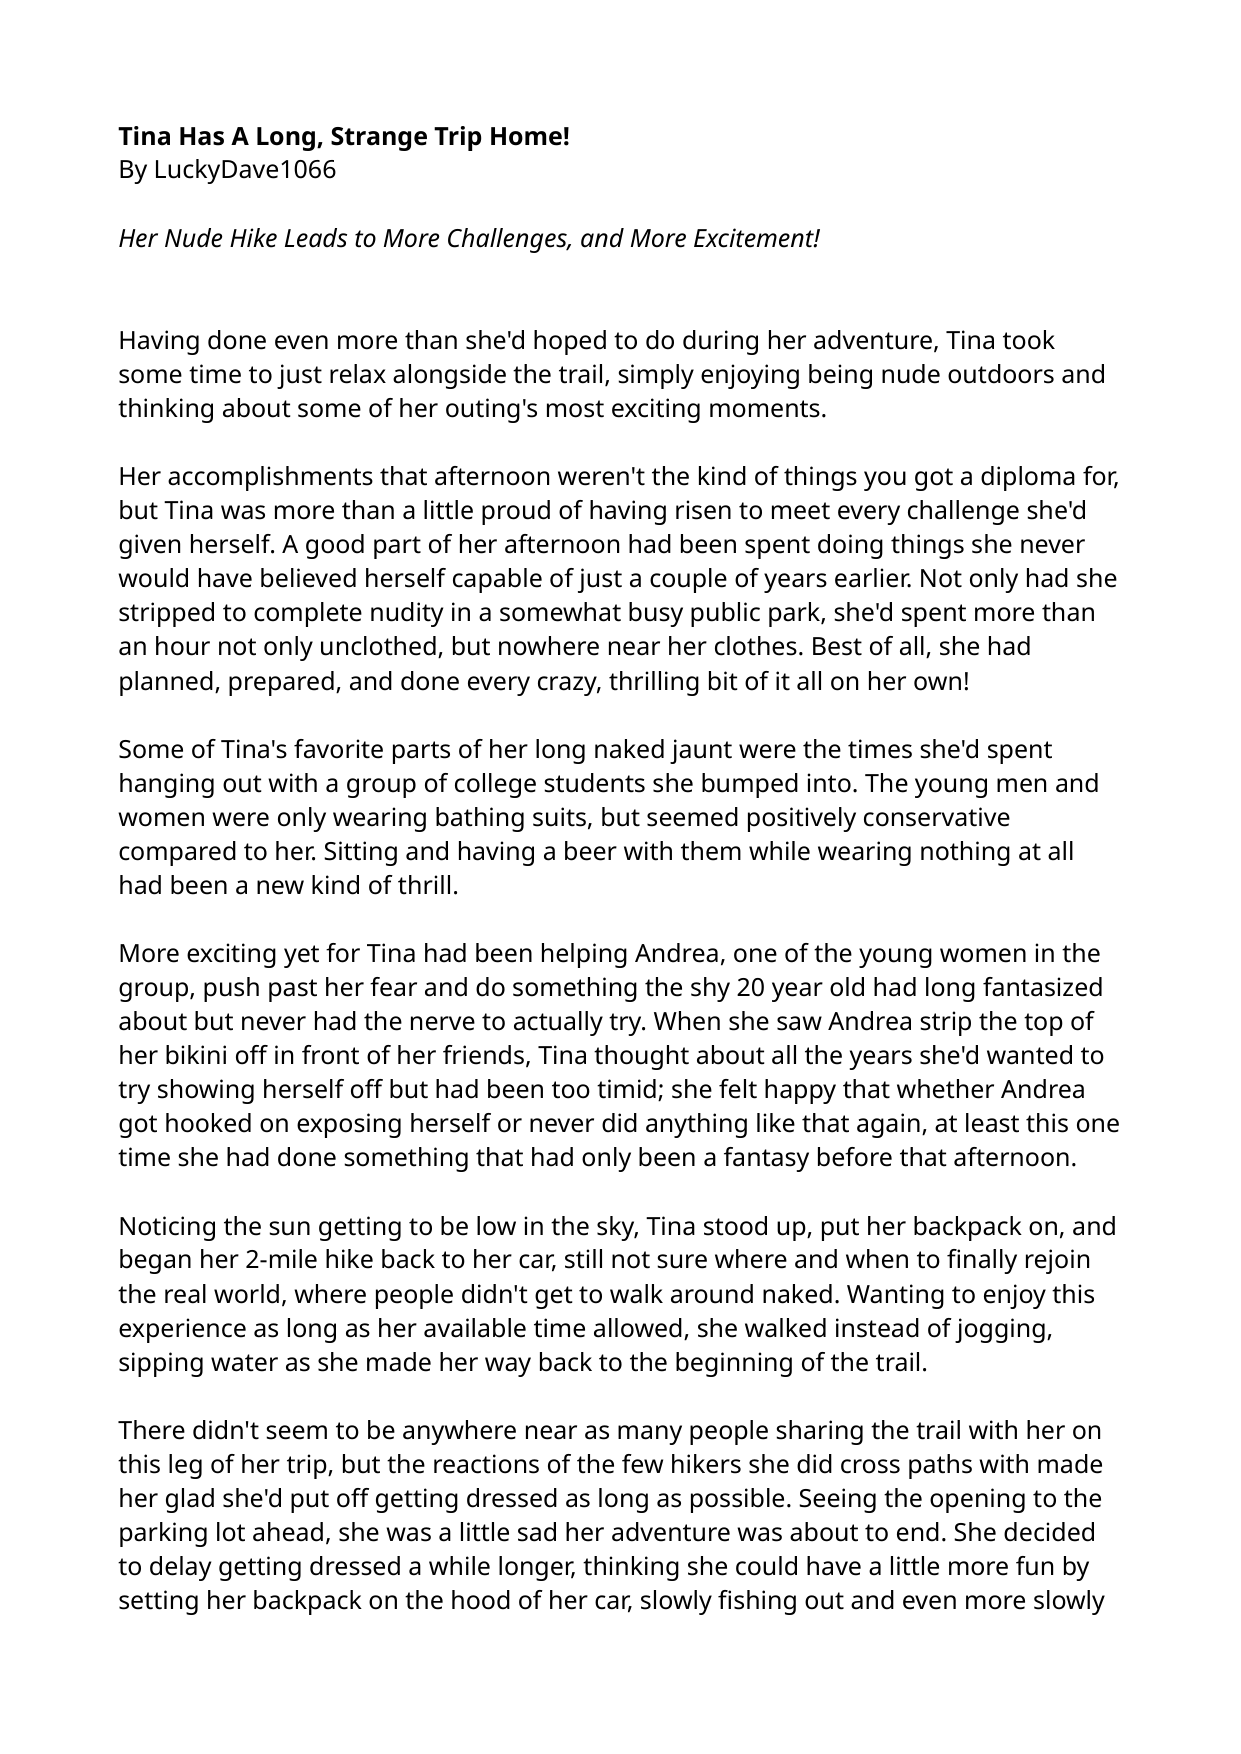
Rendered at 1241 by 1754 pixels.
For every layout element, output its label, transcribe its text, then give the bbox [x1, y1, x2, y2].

text More exciting yet for Tina had been helping Andrea, one of the young women in the group, push past her fear and do something the shy 20 year old had long fantasized about but never had the nerve to actually try. When she saw Andrea strip the top of her bikini off in front of her friends, Tina thought about all the years she'd wanted to try showing herself off but had been too timid; she felt happy that whether Andrea got hooked on exposing herself or never did anything like that again, at least this one time she had done something that had only been a fantasy before that afternoon. [118, 936, 1122, 1174]
text Her Nude Hike Leads to More Challenges, and More Excitement! [118, 220, 1122, 254]
text By LuckyDave1066 [118, 152, 1122, 186]
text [118, 1412, 1122, 1617]
text Her accomplishments that afternoon weren't the kind of things you got a diploma for, but Tina was more than a little proud of having risen to meet every challenge she'd given herself. A good part of her afternoon had been spent doing things she never would have believed herself capable of just a couple of years earlier. Not only had she stripped to complete nudity in a somewhat busy public park, she'd spent more than an hour not only unclothed, but nowhere near her clothes. Best of all, she had planned, prepared, and done every crazy, thrilling bit of it all on her own! [118, 459, 1122, 697]
text Having done even more than she'd hoped to do during her adventure, Tina took some time to just relax alongside the trail, simply enjoying being nude outdoors and thinking about some of her outing's most exciting moments. [118, 322, 1122, 425]
text Tina Has A Long, Strange Trip Home! [118, 118, 1122, 152]
text Some of Tina's favorite parts of her long naked jaunt were the times she'd spent hanging out with a group of college students she bumped into. The young men and women were only wearing bathing suits, but seemed positively conservative compared to her. Sitting and having a beer with them while wearing nothing at all had been a new kind of thrill. [118, 731, 1122, 902]
text Noticing the sun getting to be low in the sky, Tina stood up, put her backpack on, and began her 2-mile hike back to her car, still not sure where and when to finally rejoin the real world, where people didn't get to walk around naked. Wanting to enjoy this experience as long as her available time allowed, she walked instead of jogging, sipping water as she made her way back to the beginning of the trail. [118, 1208, 1122, 1378]
